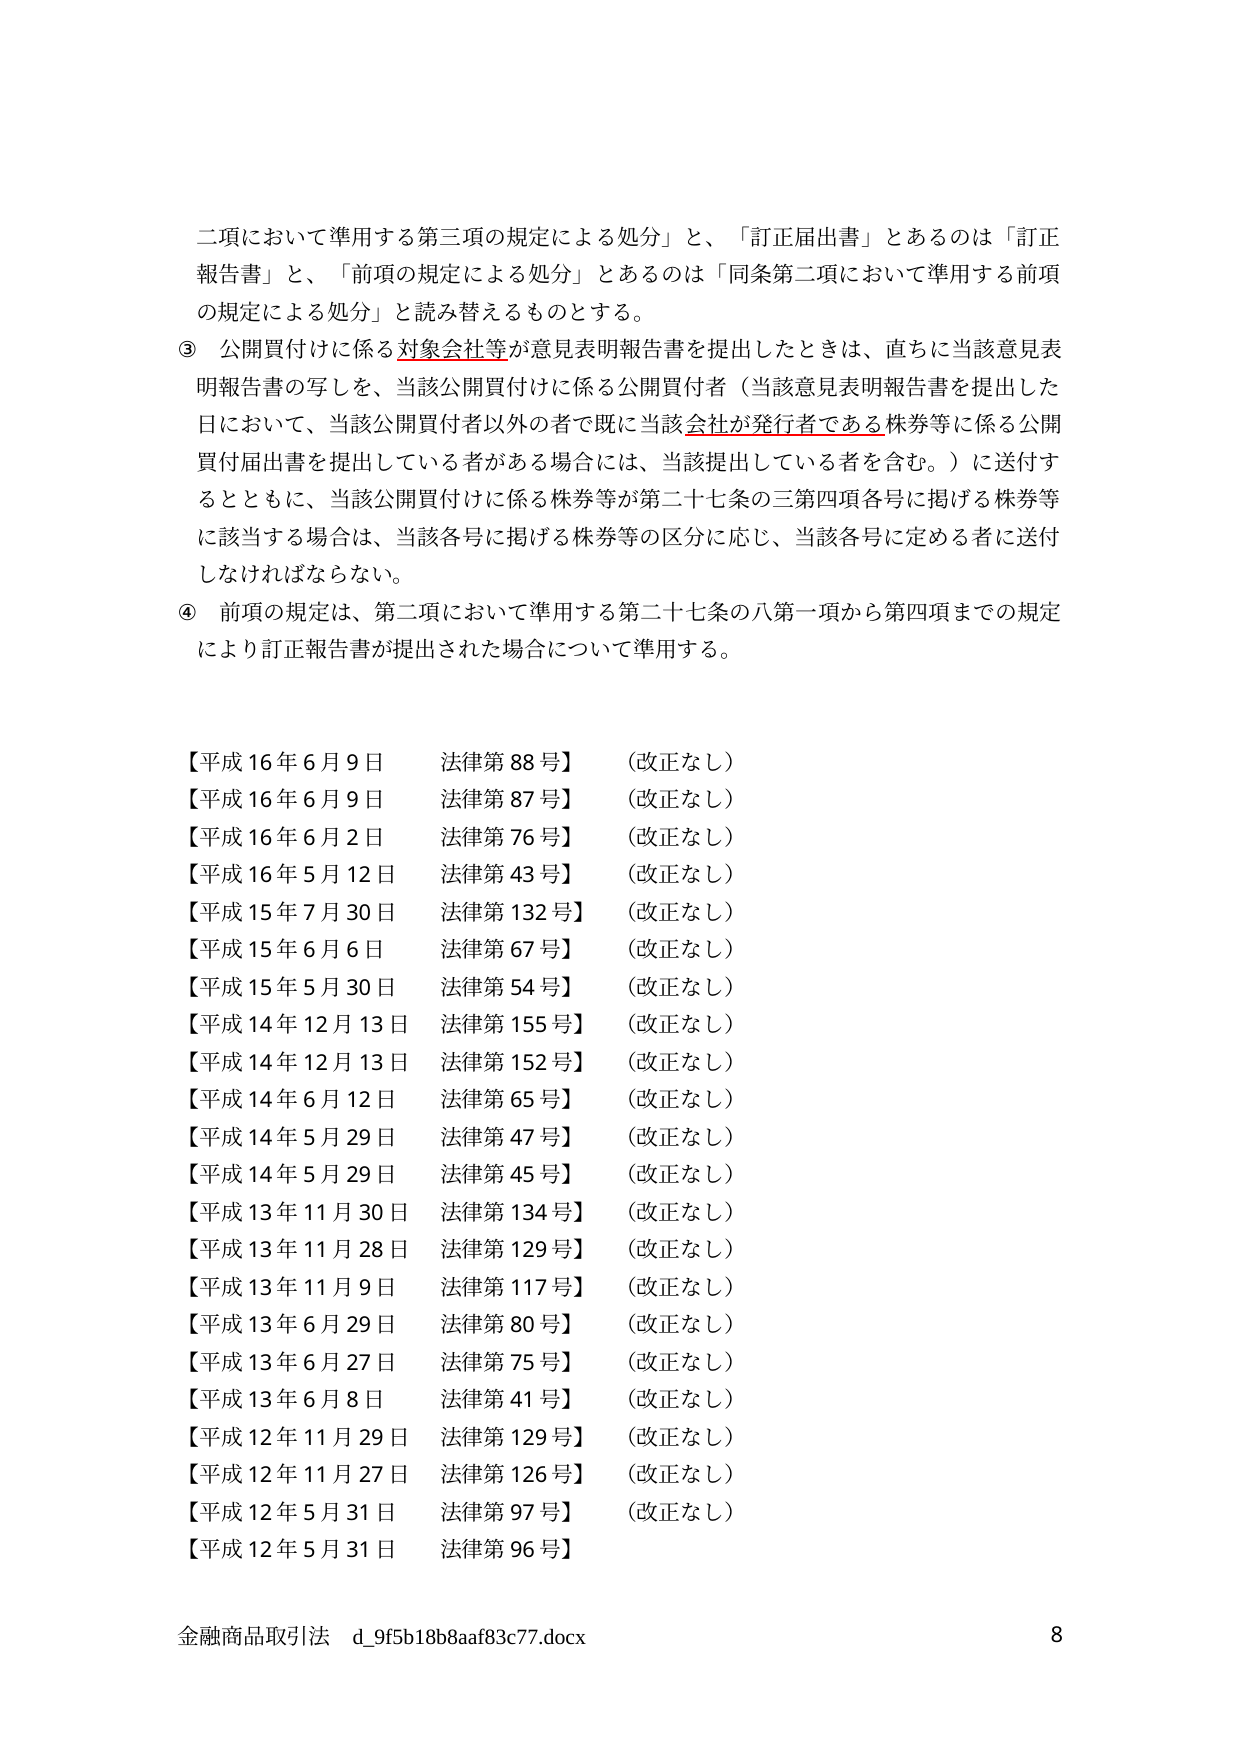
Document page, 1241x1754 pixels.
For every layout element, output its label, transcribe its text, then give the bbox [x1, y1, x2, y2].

text 【平成13年6月29日 法律第80号】 （改正なし） [177, 1304, 1063, 1342]
text 【平成16年6月9日 法律第88号】 （改正なし） [177, 742, 1063, 779]
text 【平成16年6月9日 法律第87号】 （改正なし） [177, 779, 1063, 817]
text 【平成16年6月2日 法律第76号】 （改正なし） [177, 817, 1063, 854]
text 【平成14年12月13日 法律第152号】 （改正なし） [177, 1042, 1063, 1079]
text 【平成13年11月30日 法律第134号】 （改正なし） [177, 1192, 1063, 1229]
text 【平成15年5月30日 法律第54号】 （改正なし） [177, 967, 1063, 1004]
text 【平成12年5月31日 法律第96号】 [177, 1529, 1063, 1567]
text 【平成12年11月29日 法律第129号】 （改正なし） [177, 1417, 1063, 1454]
text 【平成12年11月27日 法律第126号】 （改正なし） [177, 1454, 1063, 1492]
text 【平成14年12月13日 法律第155号】 （改正なし） [177, 1004, 1063, 1042]
text 【平成13年6月27日 法律第75号】 （改正なし） [177, 1342, 1063, 1379]
text 【平成13年6月8日 法律第41号】 （改正なし） [177, 1379, 1063, 1417]
text 【平成15年6月6日 法律第67号】 （改正なし） [177, 929, 1063, 967]
text 【平成15年7月30日 法律第132号】 （改正なし） [177, 892, 1063, 929]
text 【平成14年6月12日 法律第65号】 （改正なし） [177, 1079, 1063, 1117]
text ③ 公開買付けに係る対象会社等が意見表明報告書を提出したときは、直ちに当該意見表明報告書の写しを、当該公開買付けに係る公開買付者（当該意見表明報告書を提出した日において、当該公開買付者以外の者で既に当該会社が発行者である株券等に係る公開買付届出書を提出している者がある場合には、当該提出している者を含む。）に送付するとともに、当該公開買付けに係る株券等が第二十七条の三第四項各号に掲げる株券等に該当する場合は、当該各号に掲げる株券等の区分に応じ、当該各号に定める者に送付しなければならない。 [177, 329, 1063, 592]
text 【平成13年11月9日 法律第117号】 （改正なし） [177, 1267, 1063, 1304]
text ④ 前項の規定は、第二項において準用する第二十七条の八第一項から第四項までの規定により訂正報告書が提出された場合について準用する。 [177, 592, 1063, 667]
text 【平成12年5月31日 法律第97号】 （改正なし） [177, 1492, 1063, 1529]
text 【平成14年5月29日 法律第45号】 （改正なし） [177, 1154, 1063, 1192]
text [177, 217, 1063, 329]
text 【平成13年11月28日 法律第129号】 （改正なし） [177, 1229, 1063, 1267]
text 【平成16年5月12日 法律第43号】 （改正なし） [177, 854, 1063, 892]
text 【平成14年5月29日 法律第47号】 （改正なし） [177, 1117, 1063, 1154]
